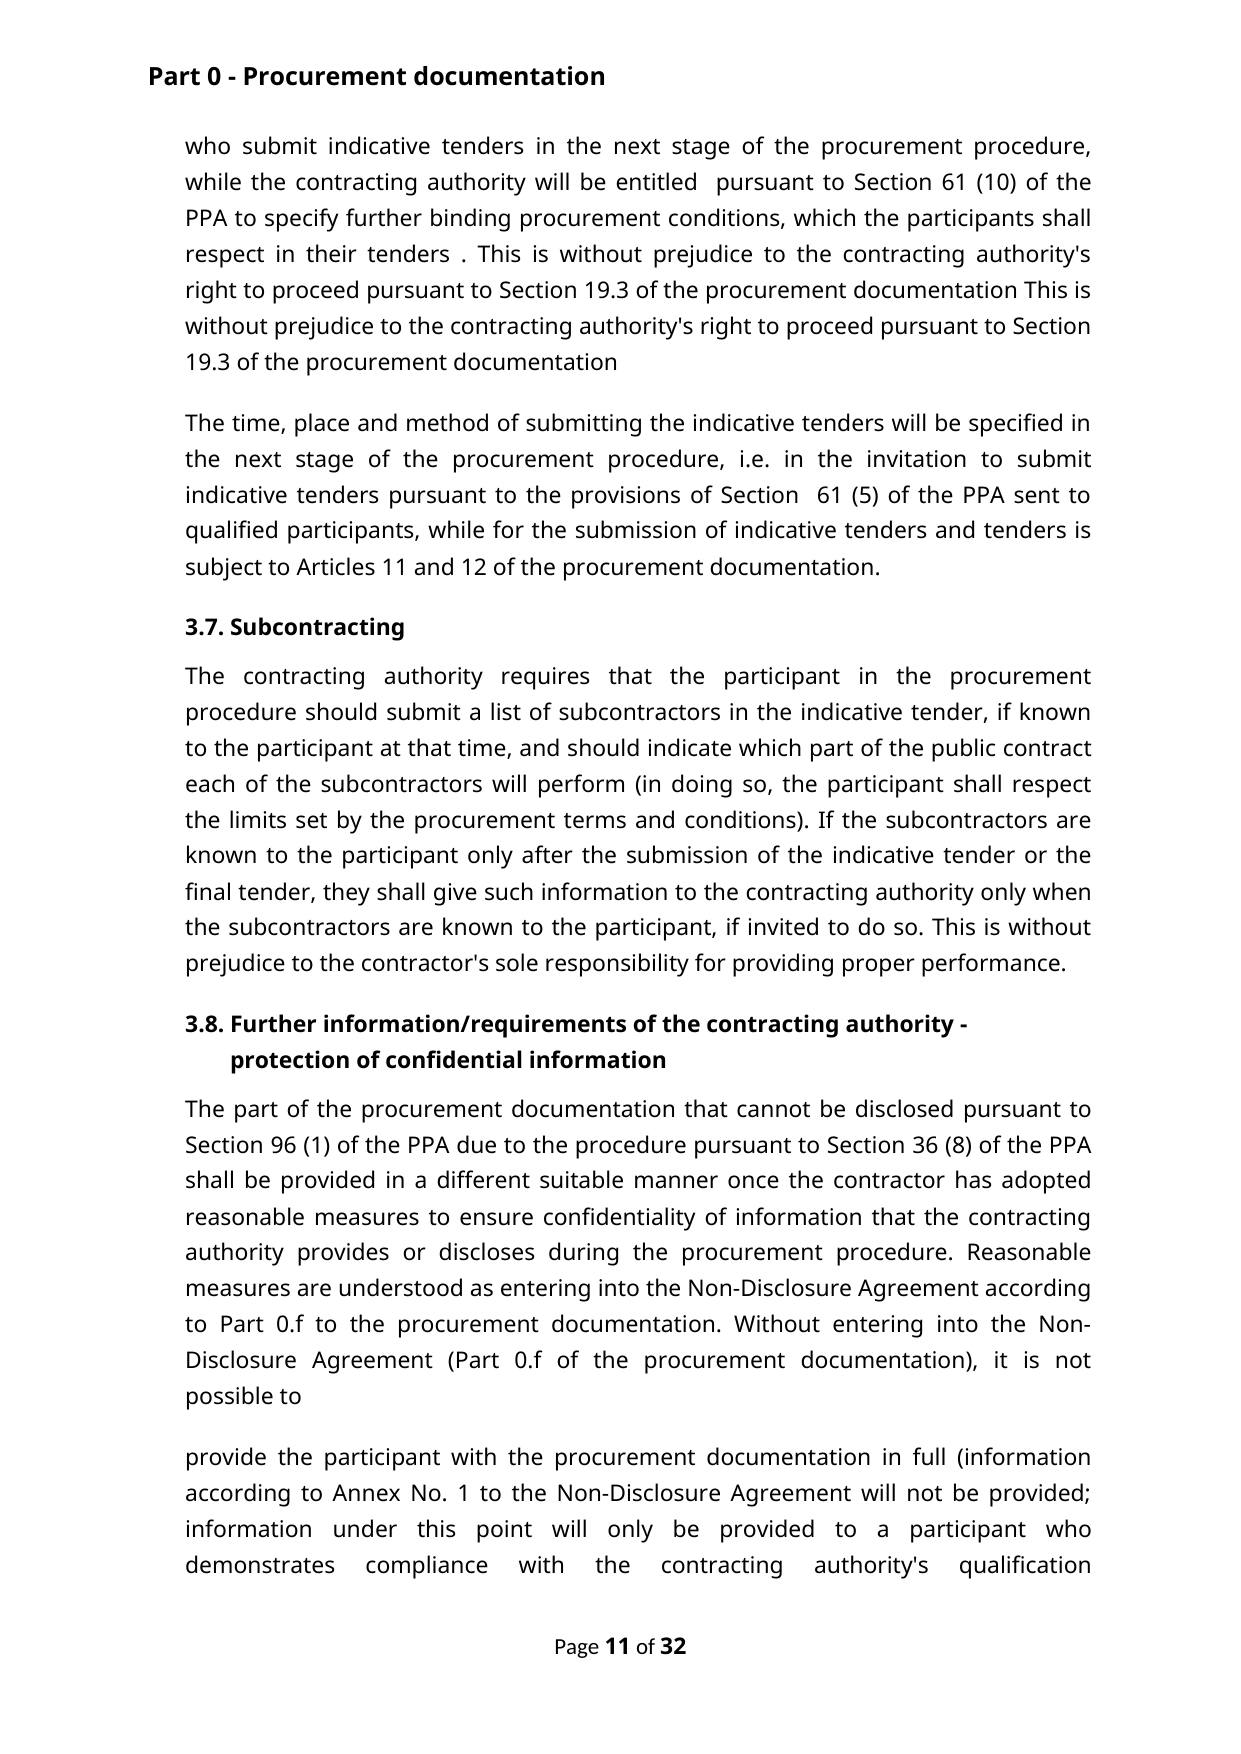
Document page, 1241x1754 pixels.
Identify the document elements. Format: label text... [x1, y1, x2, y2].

text The time, place and method of submitting the indicative tenders will be specified in the next stage of the procurement procedure, i.e. in the invitation to submit indicative tenders pursuant to the provisions of Section 61 (5) of the PPA sent to qualified participants, while for the submission of indicative tenders and tenders is subject to Articles 11 and 12 of the procurement documentation. [185, 407, 1092, 582]
text The contracting authority requires that the participant in the procurement procedure should submit a list of subcontractors in the indicative tender, if known to the participant at that time, and should indicate which part of the public contract each of the subcontractors will perform (in doing so, the participant shall respect the limits set by the procurement terms and conditions). If the subcontractors are known to the participant only after the submission of the indicative tender or the final tender, they shall give such information to the contracting authority only when the subcontractors are known to the participant, if invited to do so. This is without prejudice to the contractor's sole responsibility for providing proper performance. [185, 660, 1092, 978]
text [185, 1441, 1092, 1580]
subtitle Further information/requirements of the contracting authority - protection of confidential information [185, 1008, 1092, 1075]
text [185, 130, 1092, 377]
subtitle Subcontracting [185, 611, 1092, 643]
text The part of the procurement documentation that cannot be disclosed pursuant to Section 96 (1) of the PPA due to the procedure pursuant to Section 36 (8) of the PPA shall be provided in a different suitable manner once the contractor has adopted reasonable measures to ensure confidentiality of information that the contracting authority provides or discloses during the procurement procedure. Reasonable measures are understood as entering into the Non-Disclosure Agreement according to Part 0.f to the procurement documentation. Without entering into the Non-Disclosure Agreement (Part 0.f of the procurement documentation), it is not possible to [185, 1093, 1092, 1411]
